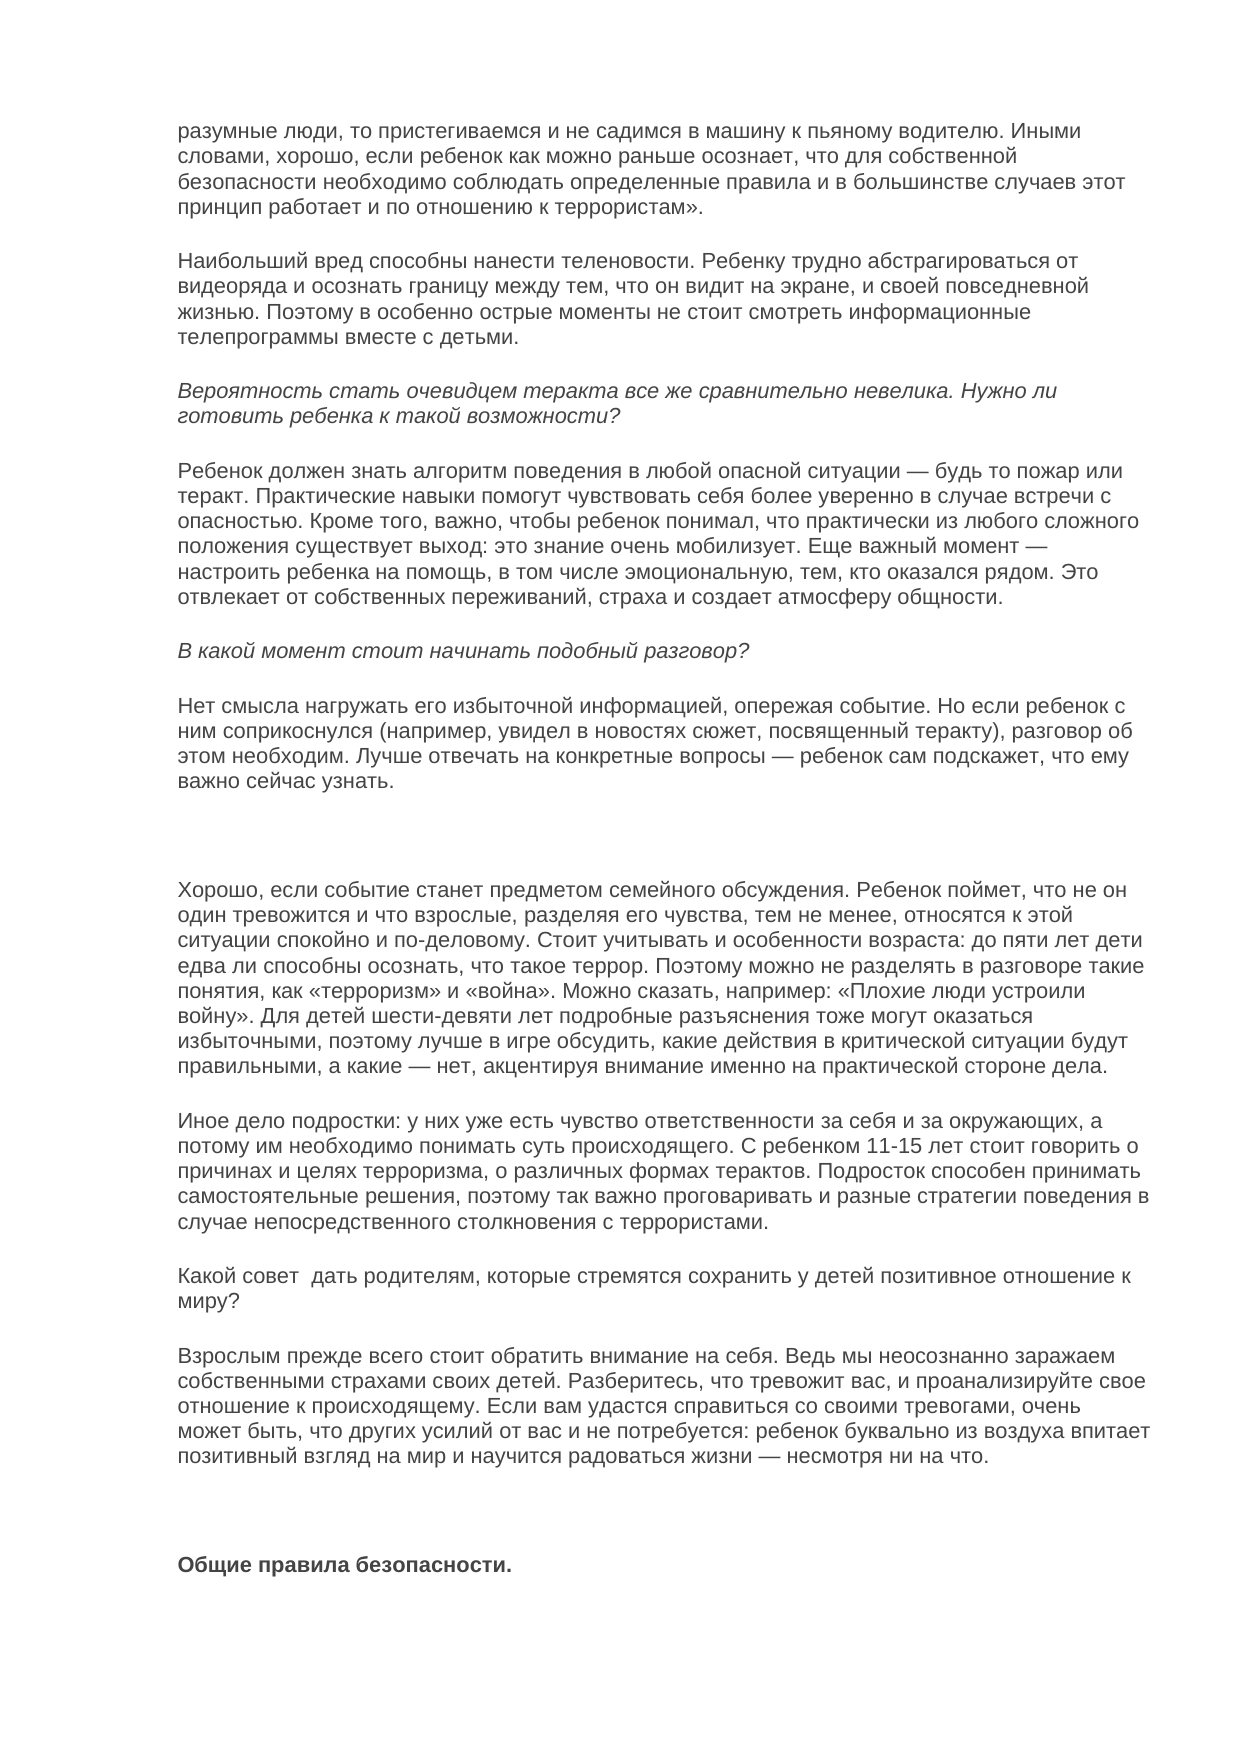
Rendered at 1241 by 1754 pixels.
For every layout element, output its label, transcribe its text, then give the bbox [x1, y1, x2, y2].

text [177, 118, 1152, 219]
text Нет смысла нагружать его избыточной информацией, опережая событие. Но если ребенок с ним соприкоснулся (например, увидел в новостях сюжет, посвященный теракту), разговор об этом необходим. Лучше отвечать на конкретные вопросы — ребенок сам подскажет, что ему важно сейчас узнать. [177, 692, 1152, 793]
text Какой совет дать родителям, которые стремятся сохранить у детей позитивное отношение к миру? [177, 1263, 1152, 1313]
text Хорошо, если событие станет предметом семейного обсуждения. Ребенок поймет, что не он один тревожится и что взрослые, разделяя его чувства, тем не менее, относятся к этой ситуации спокойно и по-деловому. Стоит учитывать и особенности возраста: до пяти лет дети едва ли способны осознать, что такое террор. Поэтому можно не разделять в разговоре такие понятия, как «терроризм» и «война». Можно сказать, например: «Плохие люди устроили войну». Для детей шести-девяти лет подробные разъяснения тоже могут оказаться избыточными, поэтому лучше в игре обсудить, какие действия в критической ситуации будут правильными, а какие — нет, акцентируя внимание именно на практической стороне дела. [177, 877, 1152, 1078]
text В какой момент стоит начинать подобный разговор? [177, 638, 1152, 663]
text Взрослым прежде всего стоит обратить внимание на себя. Ведь мы неосознанно заражаем собственными страхами своих детей. Разберитесь, что тревожит вас, и проанализируйте свое отношение к происходящему. Если вам удастся справиться со своими тревогами, очень может быть, что других усилий от вас и не потребуется: ребенок буквально из воздуха впитает позитивный взгляд на мир и научится радоваться жизни — несмотря ни на что. [177, 1342, 1152, 1468]
text Иное дело подростки: у них уже есть чувство ответственности за себя и за окружающих, а потому им необходимо понимать суть происходящего. С ребенком 11-15 лет стоит говорить о причинах и целях терроризма, о различных формах терактов. Подросток способен принимать самостоятельные решения, поэтому так важно проговаривать и разные стратегии поведения в случае непосредственного столкновения с террористами. [177, 1108, 1152, 1234]
text Наибольший вред способны нанести теленовости. Ребенку трудно абстрагироваться от видеоряда и осознать границу между тем, что он видит на экране, и своей повседневной жизнью. Поэтому в особенно острые моменты не стоит смотреть информационные телепрограммы вместе с детьми. [177, 248, 1152, 349]
text Вероятность стать очевидцем теракта все же сравнительно невелика. Нужно ли готовить ребенка к такой возможности? [177, 378, 1152, 428]
text Общие правила безопасности. [177, 1552, 1152, 1577]
text Ребенок должен знать алгоритм поведения в любой опасной ситуации — будь то пожар или теракт. Практические навыки помогут чувствовать себя более уверенно в случае встречи с опасностью. Кроме того, важно, чтобы ребенок понимал, что практически из любого сложного положения существует выход: это знание очень мобилизует. Еще важный момент — настроить ребенка на помощь, в том числе эмоциональную, тем, кто оказался рядом. Это отвлекает от собственных переживаний, страха и создает атмосферу общности. [177, 458, 1152, 609]
